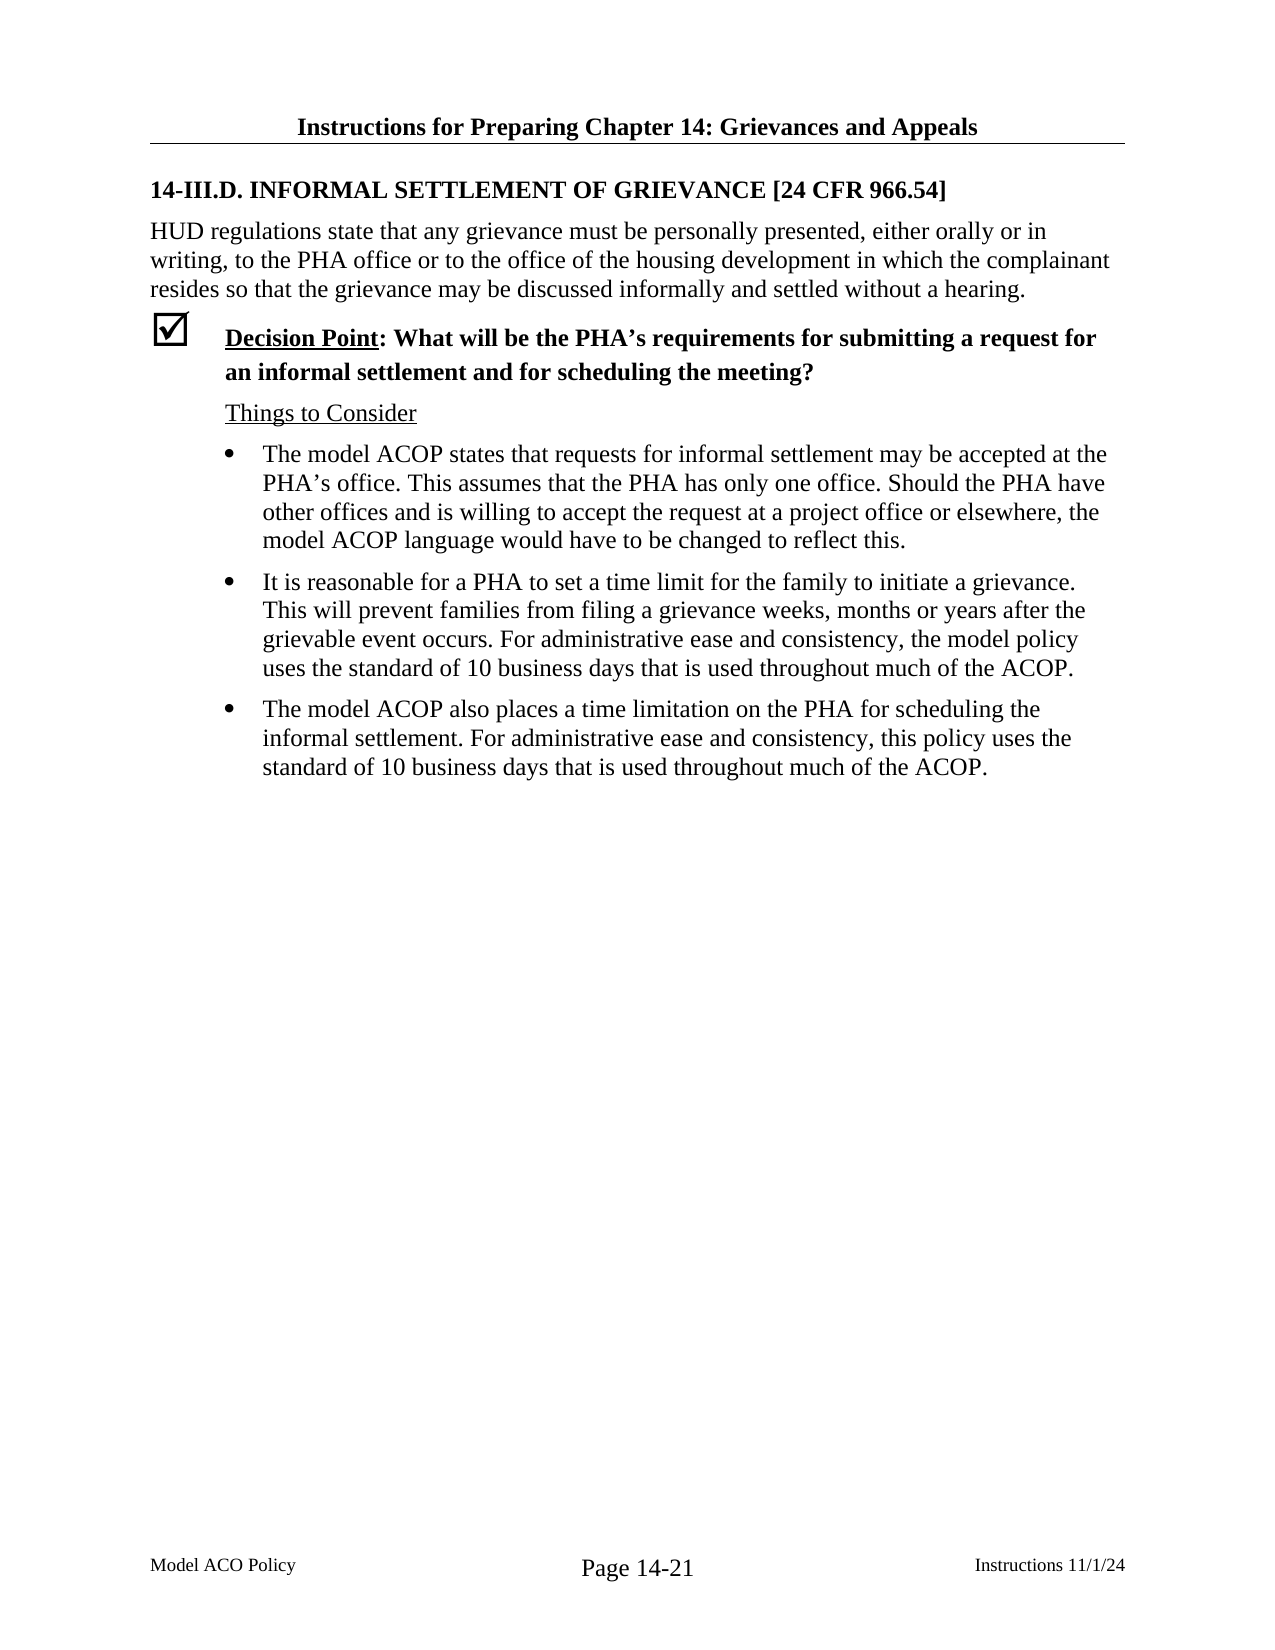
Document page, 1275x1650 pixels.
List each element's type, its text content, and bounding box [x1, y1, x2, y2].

text Decision Point: What will be the PHA’s requirements for submitting a request for an informal settlement and for scheduling the meeting? [150, 315, 1125, 385]
list The model ACOP states that requests for informal settlement may be accepted at the PHA’s office. This assumes that the PHA has only one office. Should the PHA have other offices and is willing to accept the request at a project office or elsewhere, the model ACOP language would have to be changed to reflect this. [225, 439, 1125, 554]
list The model ACOP also places a time limitation on the PHA for scheduling the informal settlement. For administrative ease and consistency, this policy uses the standard of 10 business days that is used throughout much of the ACOP. [225, 694, 1125, 780]
text Things to Consider [225, 398, 1125, 427]
text 14-III.D. INFORMAL SETTLEMENT OF GRIEVANCE [24 CFR 966.54] [150, 175, 1125, 204]
text HUD regulations state that any grievance must be personally presented, either orally or in writing, to the PHA office or to the office of the housing development in which the complainant resides so that the grievance may be discussed informally and settled without a hearing. [150, 216, 1125, 302]
list It is reasonable for a PHA to set a time limit for the family to initiate a grievance. This will prevent families from filing a grievance weeks, months or years after the grievable event occurs. For administrative ease and consistency, the model policy uses the standard of 10 business days that is used throughout much of the ACOP. [225, 567, 1125, 682]
